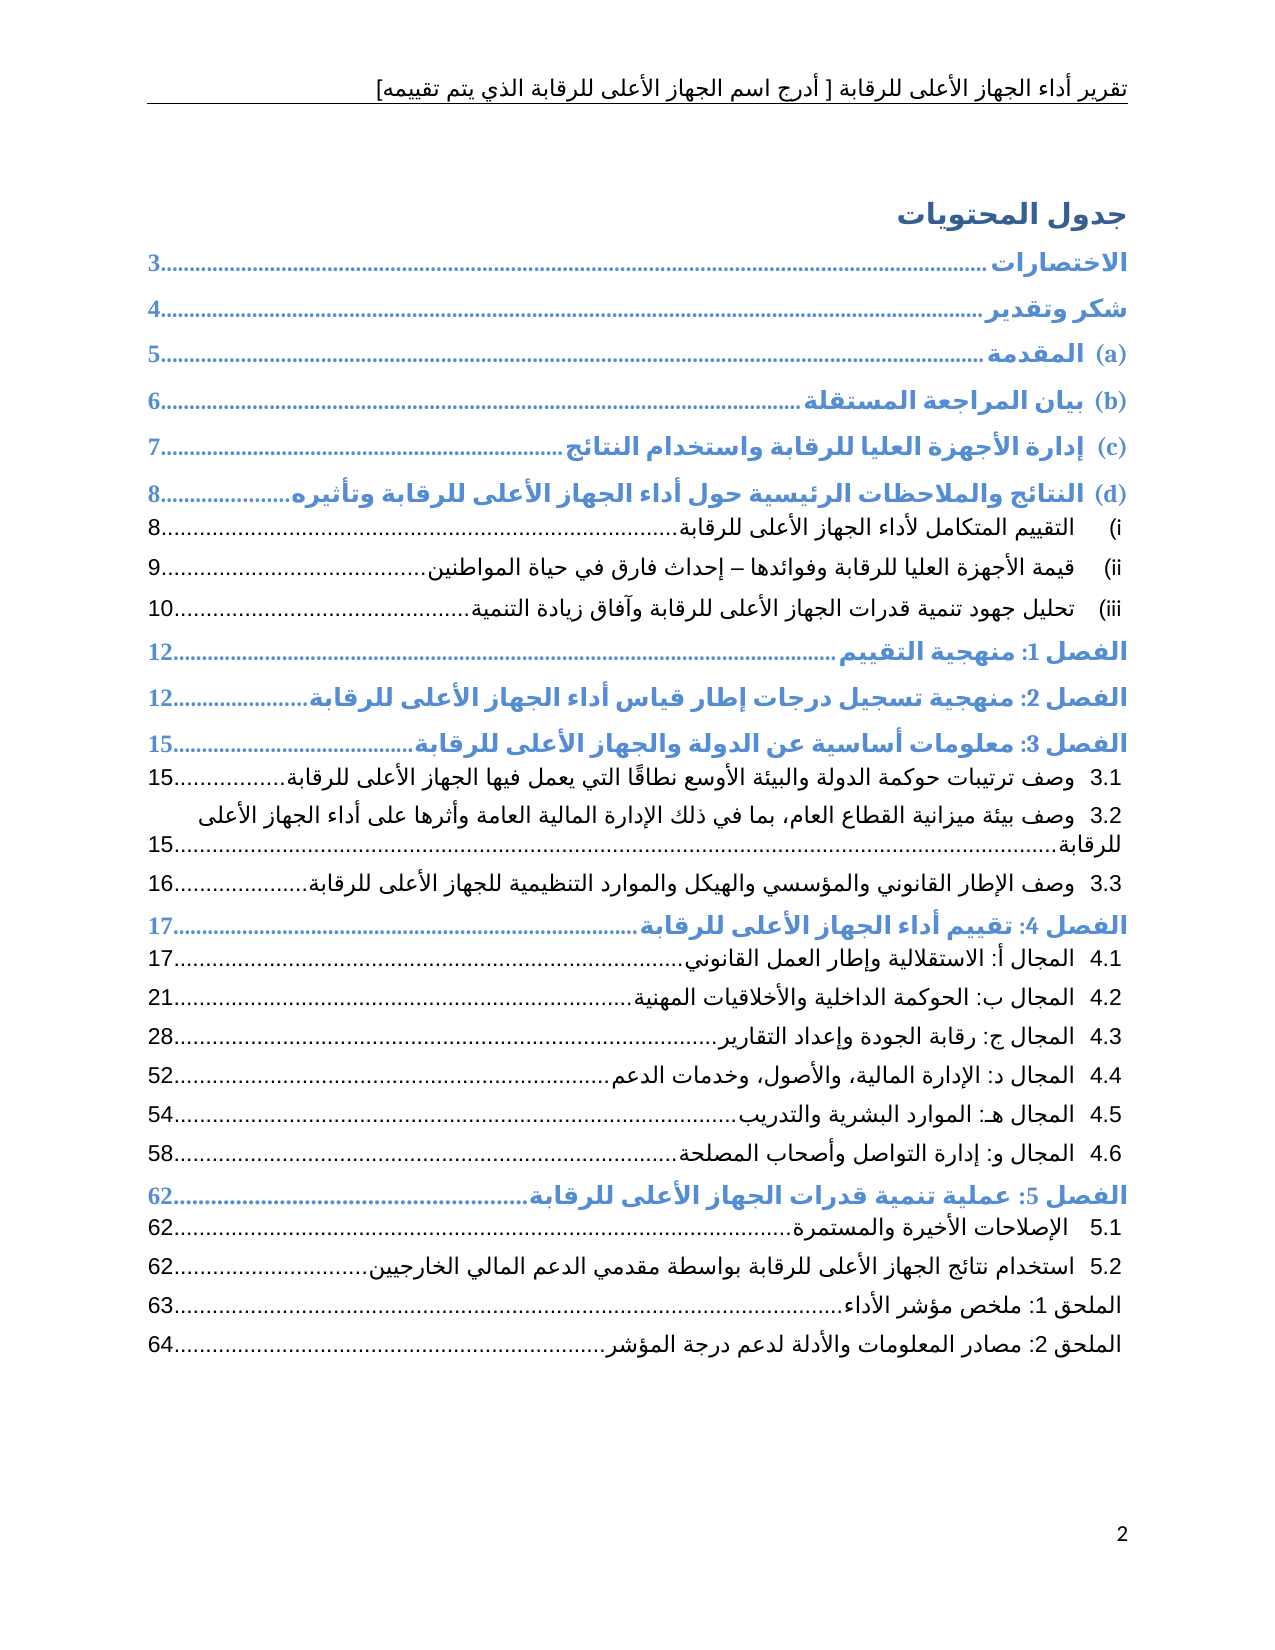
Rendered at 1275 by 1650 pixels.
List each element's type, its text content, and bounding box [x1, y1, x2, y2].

text 4.3 المجال ج: رقابة الجودة وإعداد التقارير 28 [147, 1023, 1122, 1049]
text 3.3 وصف الإطار القانوني والمؤسسي والهيكل والموارد التنظيمية للجهاز الأعلى للرقابة 16 [147, 870, 1122, 896]
text 5.1 الإصلاحات الأخيرة والمستمرة 62 [147, 1214, 1122, 1240]
text الفصل 1: منهجية التقييم 12 [147, 637, 1128, 666]
text i) التقييم المتكامل لأداء الجهاز الأعلى للرقابة 8 [147, 513, 1122, 541]
text شكر وتقدير 4 [147, 294, 1128, 322]
text 3.2 وصف بيئة ميزانية القطاع العام، بما في ذلك الإدارة المالية العامة وأثرها على أداء الجهاز الأعلى للرقابة 15 [147, 802, 1122, 857]
text 4.4 المجال د: الإدارة المالية، والأصول، وخدمات الدعم 52 [147, 1062, 1122, 1088]
text (c) إدارة الأجهزة العليا للرقابة واستخدام النتائج 7 [147, 432, 1128, 462]
text 4.2 المجال ب: الحوكمة الداخلية والأخلاقيات المهنية 21 [147, 984, 1122, 1010]
text 3.1 وصف ترتيبات حوكمة الدولة والبيئة الأوسع نطاقًا التي يعمل فيها الجهاز الأعلى للرقابة 15 [147, 763, 1122, 790]
text الفصل 5: عملية تنمية قدرات الجهاز الأعلى للرقابة 62 [147, 1181, 1128, 1209]
text (a) المقدمة 5 [147, 339, 1128, 369]
text (b) بيان المراجعة المستقلة 6 [147, 386, 1128, 415]
text الملحق 1: ملخص مؤشر الأداء 63 [147, 1292, 1122, 1318]
subtitle جدول المحتويات [147, 197, 1128, 231]
text iii) تحليل جهود تنمية قدرات الجهاز الأعلى للرقابة وآفاق زيادة التنمية 10 [147, 594, 1122, 622]
text (d) النتائج والملاحظات الرئيسية حول أداء الجهاز الأعلى للرقابة وتأثيره 8 [147, 479, 1128, 508]
text 4.1 المجال أ: الاستقلالية وإطار العمل القانوني 17 [147, 945, 1122, 971]
text الفصل 3: معلومات أساسية عن الدولة والجهاز الأعلى للرقابة 15 [147, 729, 1128, 759]
text 5.2 استخدام نتائج الجهاز الأعلى للرقابة بواسطة مقدمي الدعم المالي الخارجيين 62 [147, 1253, 1122, 1279]
text الفصل 2: منهجية تسجيل درجات إطار قياس أداء الجهاز الأعلى للرقابة 12 [147, 683, 1128, 713]
text الاختصارات 3 [147, 248, 1128, 277]
text الفصل 4: تقييم أداء الجهاز الأعلى للرقابة 17 [147, 911, 1128, 941]
text 4.6 المجال و: إدارة التواصل وأصحاب المصلحة 58 [147, 1140, 1122, 1166]
text ii) قيمة الأجهزة العليا للرقابة وفوائدها – إحداث فارق في حياة المواطنين 9 [147, 553, 1122, 581]
text الملحق 2: مصادر المعلومات والأدلة لدعم درجة المؤشر 64 [147, 1331, 1122, 1357]
text 4.5 المجال هـ: الموارد البشرية والتدريب 54 [147, 1101, 1122, 1127]
